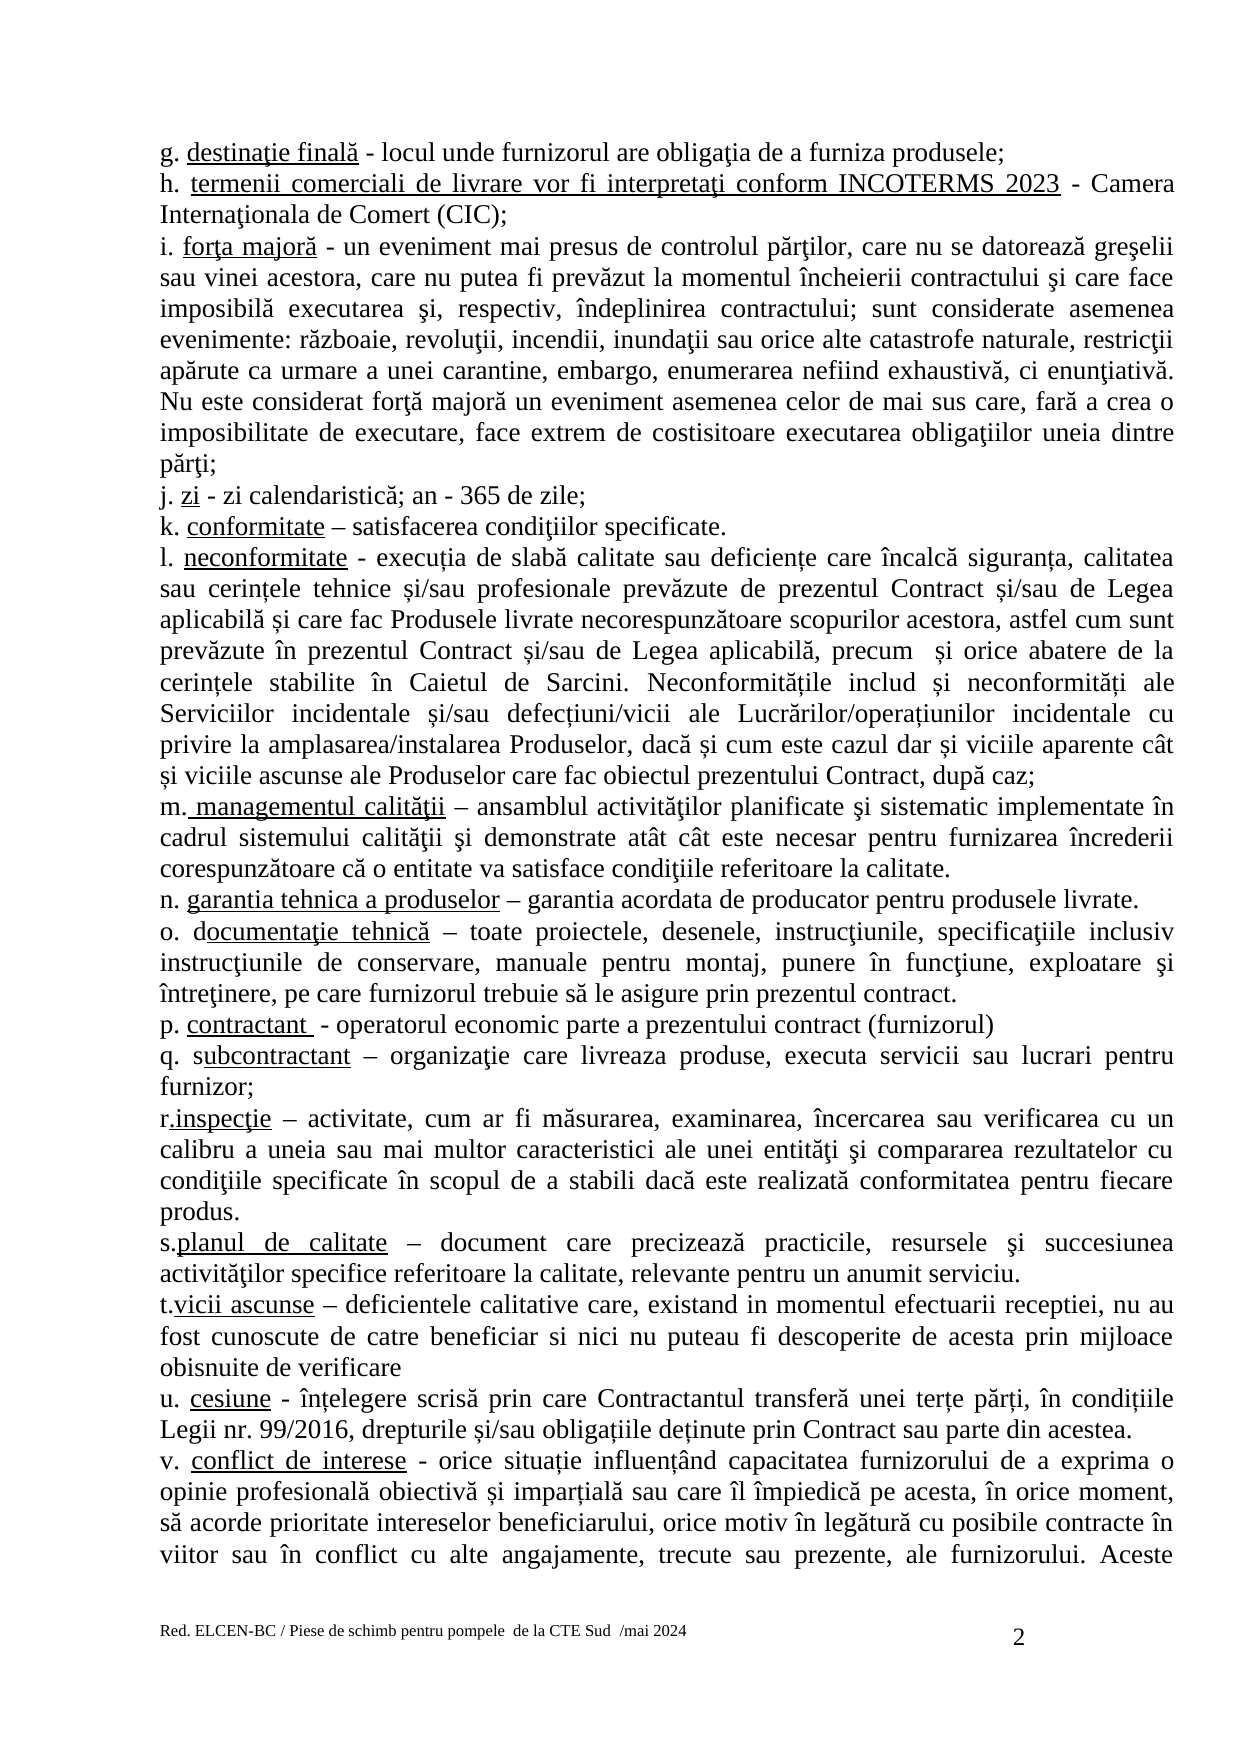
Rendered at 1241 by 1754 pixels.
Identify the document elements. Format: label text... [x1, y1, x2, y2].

text k. conformitate – satisfacerea condiţiilor specificate. [159, 510, 1175, 541]
text r.inspecţie – activitate, cum ar fi măsurarea, examinarea, încercarea sau verificarea cu un calibru a uneia sau mai multor caracteristici ale unei entităţi şi compararea rezultatelor cu condiţiile specificate în scopul de a stabili dacă este realizată conformitatea pentru fiecare produs. [159, 1102, 1175, 1226]
text s.planul de calitate – document care precizează practicile, resursele şi succesiunea activităţilor specifice referitoare la calitate, relevante pentru un anumit serviciu. [159, 1226, 1175, 1288]
text l. neconformitate - execuția de slabă calitate sau deficiențe care încalcă siguranța, calitatea sau cerințele tehnice și/sau profesionale prevăzute de prezentul Contract și/sau de Legea aplicabilă și care fac Produsele livrate necorespunzătoare scopurilor acestora, astfel cum sunt prevăzute în prezentul Contract și/sau de Legea aplicabilă, precum și orice abatere de la cerințele stabilite în Caietul de Sarcini. Neconformitățile includ și neconformități ale Serviciilor incidentale și/sau defecțiuni/vicii ale Lucrărilor/operațiunilor incidentale cu privire la amplasarea/instalarea Produselor, dacă și cum este cazul dar și viciile aparente cât și viciile ascunse ale Produselor care fac obiectul prezentului Contract, după caz; [159, 541, 1175, 790]
text h. termenii comerciali de livrare vor fi interpretaţi conform INCOTERMS 2023 - Camera Internaţionala de Comert (CIC); [159, 167, 1175, 229]
text q. subcontractant – organizaţie care livreaza produse, executa servicii sau lucrari pentru furnizor; [159, 1039, 1175, 1102]
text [159, 1444, 1175, 1569]
text m. managementul calităţii – ansamblul activităţilor planificate şi sistematic implementate în cadrul sistemului calităţii şi demonstrate atât cât este necesar pentru furnizarea încrederii corespunzătoare că o entitate va satisface condiţiile referitoare la calitate. [159, 790, 1175, 884]
text i. forţa majoră - un eveniment mai presus de controlul părţilor, care nu se datorează greşelii sau vinei acestora, care nu putea fi prevăzut la momentul încheierii contractului şi care face imposibilă executarea şi, respectiv, îndeplinirea contractului; sunt considerate asemenea evenimente: războaie, revoluţii, incendii, inundaţii sau orice alte catastrofe naturale, restricţii apărute ca urmare a unei carantine, embargo, enumerarea nefiind exhaustivă, ci enunţiativă. Nu este considerat forţă majoră un eveniment asemenea celor de mai sus care, fară a crea o imposibilitate de executare, face extrem de costisitoare executarea obligaţiilor uneia dintre părţi; [159, 229, 1175, 479]
text j. zi - zi calendaristică; an - 365 de zile; [159, 479, 1175, 510]
text p. contractant - operatorul economic parte a prezentului contract (furnizorul) [159, 1008, 1175, 1039]
text n. garantia tehnica a produselor – garantia acordata de producator pentru produsele livrate. [159, 884, 1175, 915]
list u. cesiune - înțelegere scrisă prin care Contractantul transferă unei terțe părți, în condițiile Legii nr. 99/2016, drepturile și/sau obligațiile deținute prin Contract sau parte din acestea. [159, 1382, 1175, 1444]
text g. destinaţie finală - locul unde furnizorul are obligaţia de a furniza produsele; [159, 136, 1175, 167]
text t.vicii ascunse – deficientele calitative care, existand in momentul efectuarii receptiei, nu au fost cunoscute de catre beneficiar si nici nu puteau fi descoperite de acesta prin mijloace obisnuite de verificare [159, 1288, 1175, 1382]
text o. documentaţie tehnică – toate proiectele, desenele, instrucţiunile, specificaţiile inclusiv instrucţiunile de conservare, manuale pentru montaj, punere în funcţiune, exploatare şi întreţinere, pe care furnizorul trebuie să le asigure prin prezentul contract. [159, 915, 1175, 1008]
